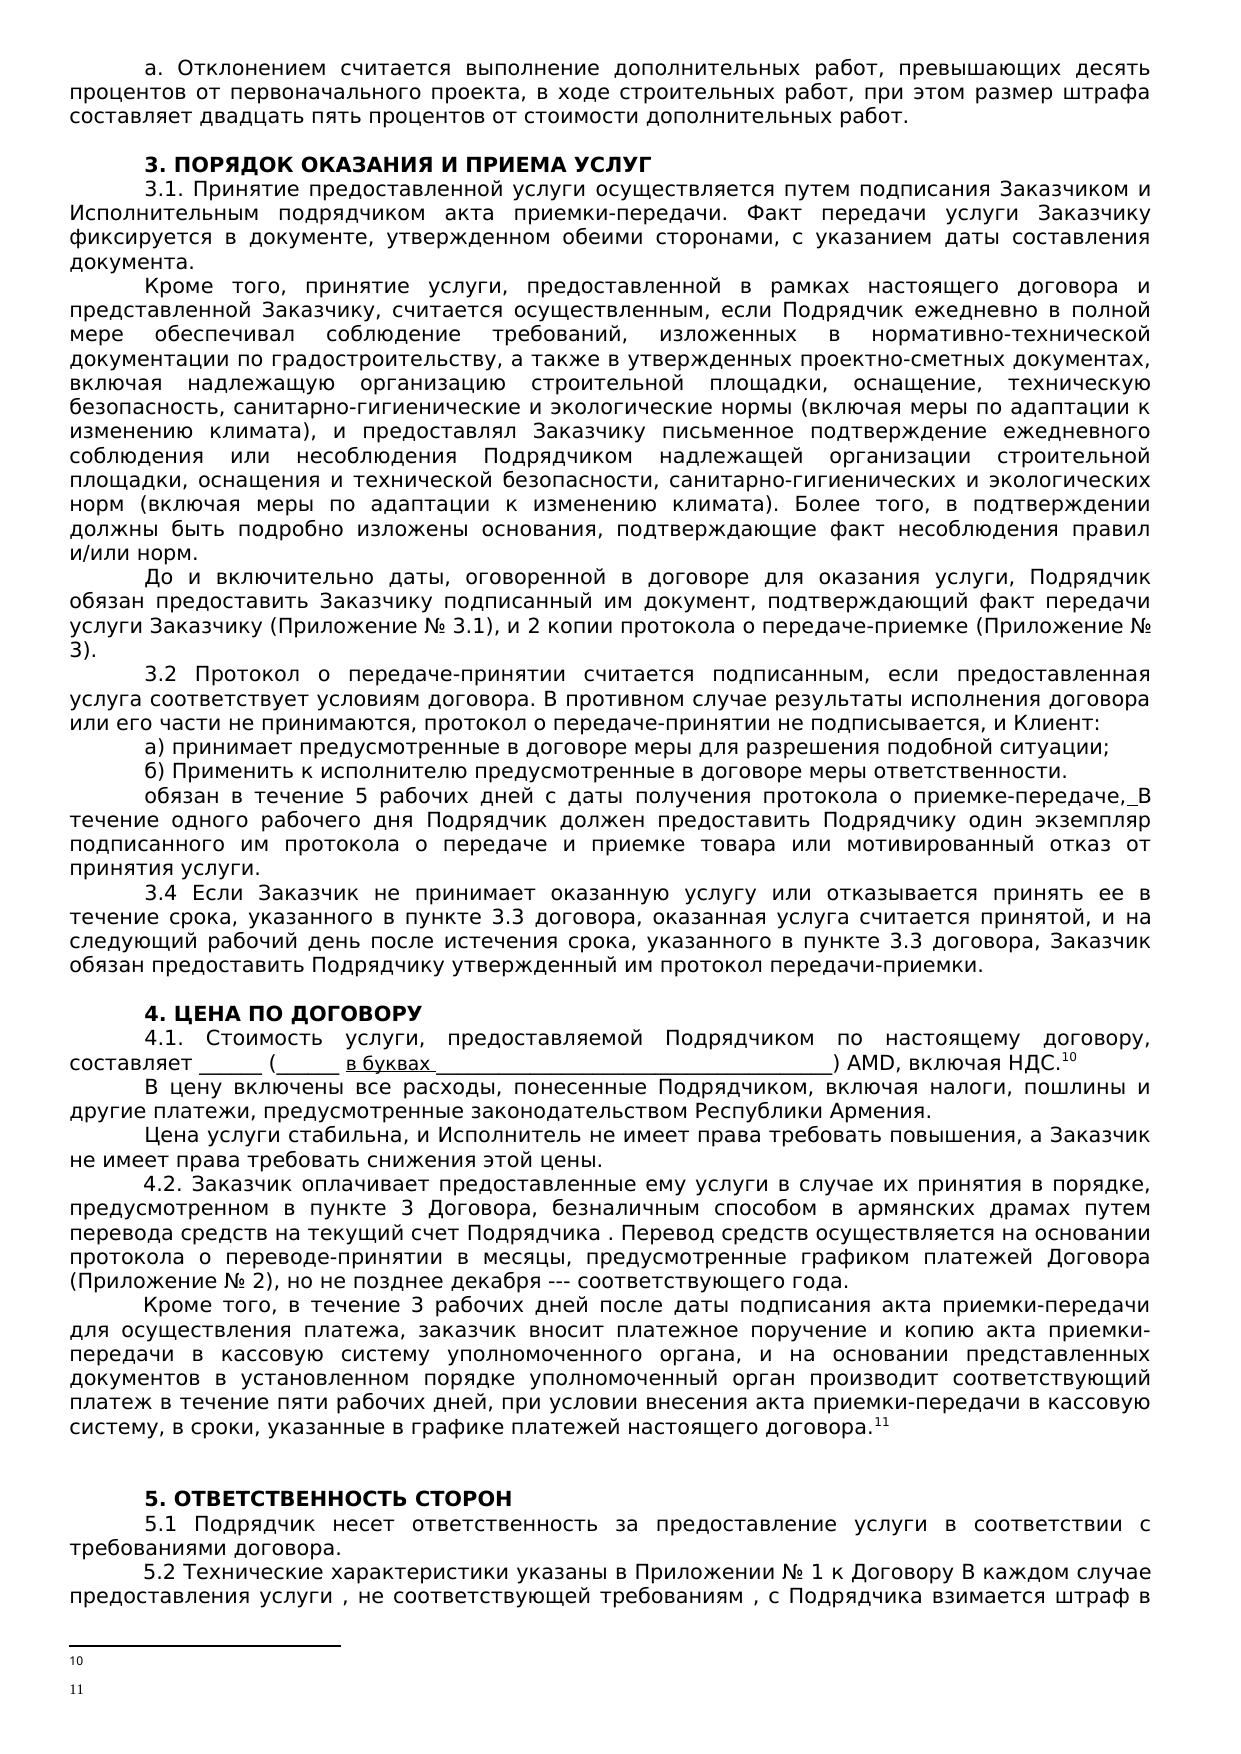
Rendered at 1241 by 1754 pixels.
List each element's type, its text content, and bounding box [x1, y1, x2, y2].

text обязан в течение 5 рабочих дней с даты получения протокола о приемке-передаче, В течение одного рабочего дня Подрядчик должен предоставить Подрядчику один экземпляр подписанного им протокола о передаче и приемке товара или мотивированный отказ от принятия услуги. [69, 784, 1152, 881]
text В цену включены все расходы, понесенные Подрядчиком, включая налоги, пошлины и другие платежи, предусмотренные законодательством Республики Армения. [69, 1075, 1152, 1123]
text Кроме того, в течение 3 рабочих дней после даты подписания акта приемки-передачи для осуществления платежа, заказчик вносит платежное поручение и копию акта приемки-передачи в кассовую систему уполномоченного органа, и на основании представленных документов в установленном порядке уполномоченный орган производит соответствующий платеж в течение пяти рабочих дней, при условии внесения акта приемки-передачи в кассовую систему, в сроки, указанные в графике платежей настоящего договора. [69, 1293, 1152, 1439]
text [69, 1560, 1152, 1609]
text Цена услуги стабильна, и Исполнитель не имеет права требовать повышения, а Заказчик не имеет права требовать снижения этой цены. [69, 1123, 1152, 1172]
text 4.2. Заказчик оплачивает предоставленные ему услуги в случае их принятия в порядке, предусмотренном в пункте 3 Договора, безналичным способом в армянских драмах путем перевода средств на текущий счет Подрядчика . Перевод средств осуществляется на основании протокола о переводе-принятии в месяцы, предусмотренные графиком платежей Договора (Приложение № 2), но не позднее декабря --- соответствующего года. [69, 1172, 1152, 1293]
text До и включительно даты, оговоренной в договоре для оказания услуги, Подрядчик обязан предоставить Заказчику подписанный им документ, подтверждающий факт передачи услуги Заказчику (Приложение № 3.1), и 2 копии протокола о передаче-приемке (Приложение № 3). [69, 565, 1152, 662]
text Кроме того, принятие услуги, предоставленной в рамках настоящего договора и представленной Заказчику, считается осуществленным, если Подрядчик ежедневно в полной мере обеспечивал соблюдение требований, изложенных в нормативно-технической документации по градостроительству, а также в утвержденных проектно-сметных документах, включая надлежащую организацию строительной площадки, оснащение, техническую безопасность, санитарно-гигиенические и экологические нормы (включая меры по адаптации к изменению климата), и предоставлял Заказчику письменное подтверждение ежедневного соблюдения или несоблюдения Подрядчиком надлежащей организации строительной площадки, оснащения и технической безопасности, санитарно-гигиенических и экологических норм (включая меры по адаптации к изменению климата). Более того, в подтверждении должны быть подробно изложены основания, подтверждающие факт несоблюдения правил и/или норм. [69, 274, 1152, 565]
text 5.1 Подрядчик несет ответственность за предоставление услуги в соответствии с требованиями договора. [69, 1512, 1152, 1560]
text 3. ПОРЯДОК ОКАЗАНИЯ И ПРИЕМА УСЛУГ [69, 153, 1152, 177]
text 4. ЦЕНА ПО ДОГОВОРУ [69, 1002, 1152, 1026]
text 3.4 Если Заказчик не принимает оказанную услугу или отказывается принять ее в течение срока, указанного в пункте 3.3 договора, оказанная услуга считается принятой, и на следующий рабочий день после истечения срока, указанного в пункте 3.3 договора, Заказчик обязан предоставить Подрядчику утвержденный им протокол передачи-приемки. [69, 881, 1152, 978]
text 4.1. Стоимость услуги, предоставляемой Подрядчиком по настоящему договору, составляет ______ (______ в буквах ______________________________________) AMD, включая НДС. [69, 1026, 1152, 1075]
text а) принимает предусмотренные в договоре меры для разрешения подобной ситуации; [69, 735, 1152, 759]
text б) Применить к исполнителю предусмотренные в договоре меры ответственности. [69, 759, 1152, 784]
text а. Отклонением считается выполнение дополнительных работ, превышающих десять процентов от первоначального проекта, в ходе строительных работ, при этом размер штрафа составляет двадцать пять процентов от стоимости дополнительных работ. [69, 56, 1152, 128]
text 3.1. Принятие предоставленной услуги осуществляется путем подписания Заказчиком и Исполнительным подрядчиком акта приемки-передачи. Факт передачи услуги Заказчику фиксируется в документе, утвержденном обеими сторонами, с указанием даты составления документа. [69, 177, 1152, 274]
text 5. ОТВЕТСТВЕННОСТЬ СТОРОН [69, 1487, 1152, 1512]
text 3.2 Протокол о передаче-принятии считается подписанным, если предоставленная услуга соответствует условиям договора. В противном случае результаты исполнения договора или его части не принимаются, протокол о передаче-принятии не подписывается, и Клиент: [69, 662, 1152, 735]
